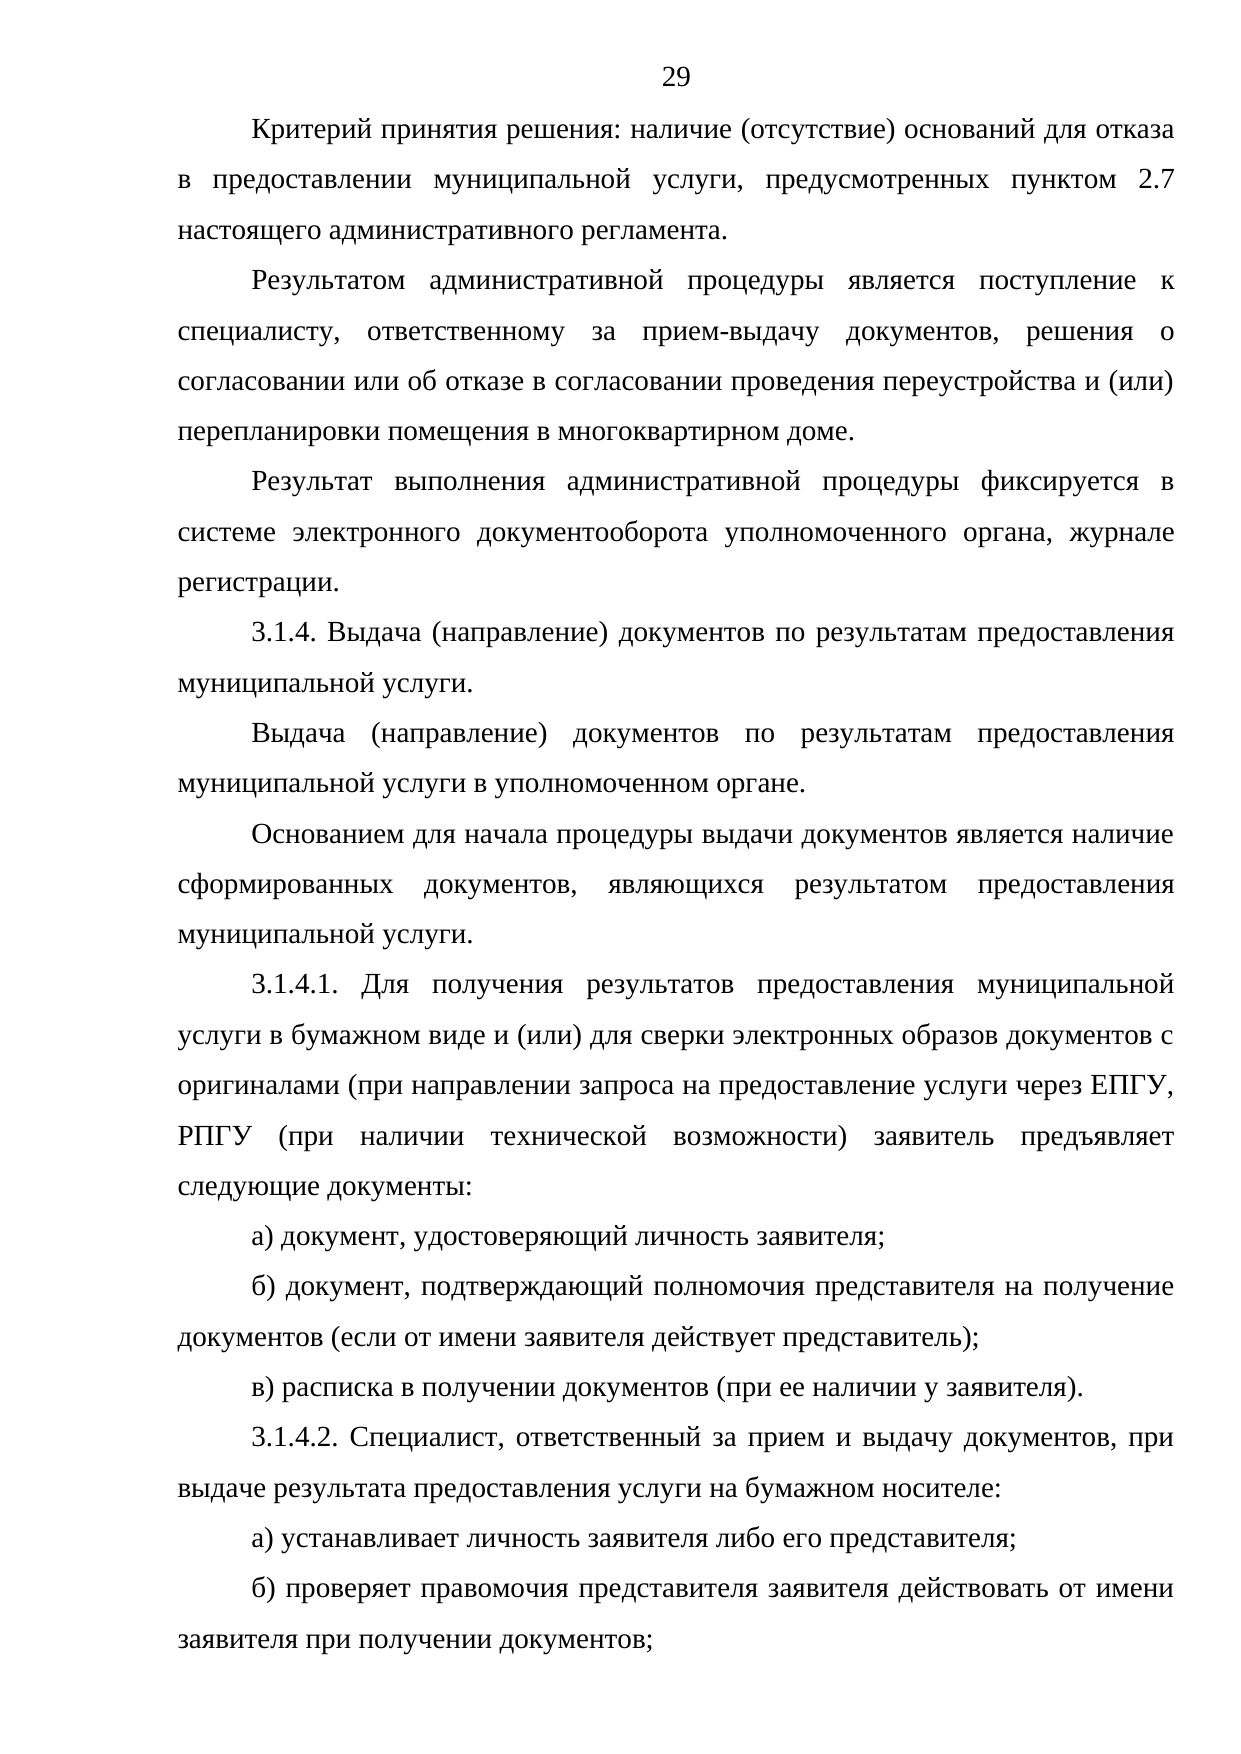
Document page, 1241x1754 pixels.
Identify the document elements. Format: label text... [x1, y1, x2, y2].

text в) расписка в получении документов (при ее наличии у заявителя). [177, 1369, 1175, 1403]
text а) документ, удостоверяющий личность заявителя; [177, 1218, 1175, 1252]
text Критерий принятия решения: наличие (отсутствие) оснований для отказа в предоставлении муниципальной услуги, предусмотренных пунктом 2.7 настоящего административного регламента. [177, 111, 1175, 246]
text Результат выполнения административной процедуры фиксируется в системе электронного документооборота уполномоченного органа, журнале регистрации. [177, 463, 1175, 598]
text Основанием для начала процедуры выдачи документов является наличие сформированных документов, являющихся результатом предоставления муниципальной услуги. [177, 816, 1175, 950]
text 3.1.4. Выдача (направление) документов по результатам предоставления муниципальной услуги. [177, 614, 1175, 698]
text а) устанавливает личность заявителя либо его представителя; [177, 1520, 1175, 1554]
text б) проверяет правомочия представителя заявителя действовать от имени заявителя при получении документов; [177, 1570, 1175, 1654]
text 3.1.4.1. Для получения результатов предоставления муниципальной услуги в бумажном виде и (или) для сверки электронных образов документов с оригиналами (при направлении запроса на предоставление услуги через ЕПГУ, РПГУ (при наличии технической возможности) заявитель предъявляет следующие документы: [177, 967, 1175, 1201]
text б) документ, подтверждающий полномочия представителя на получение документов (если от имени заявителя действует представитель); [177, 1268, 1175, 1352]
text Результатом административной процедуры является поступление к специалисту, ответственному за прием-выдачу документов, решения о согласовании или об отказе в согласовании проведения переустройства и (или) перепланировки помещения в многоквартирном доме. [177, 262, 1175, 447]
text 3.1.4.2. Специалист, ответственный за прием и выдачу документов, при выдаче результата предоставления услуги на бумажном носителе: [177, 1419, 1175, 1503]
text Выдача (направление) документов по результатам предоставления муниципальной услуги в уполномоченном органе. [177, 715, 1175, 799]
